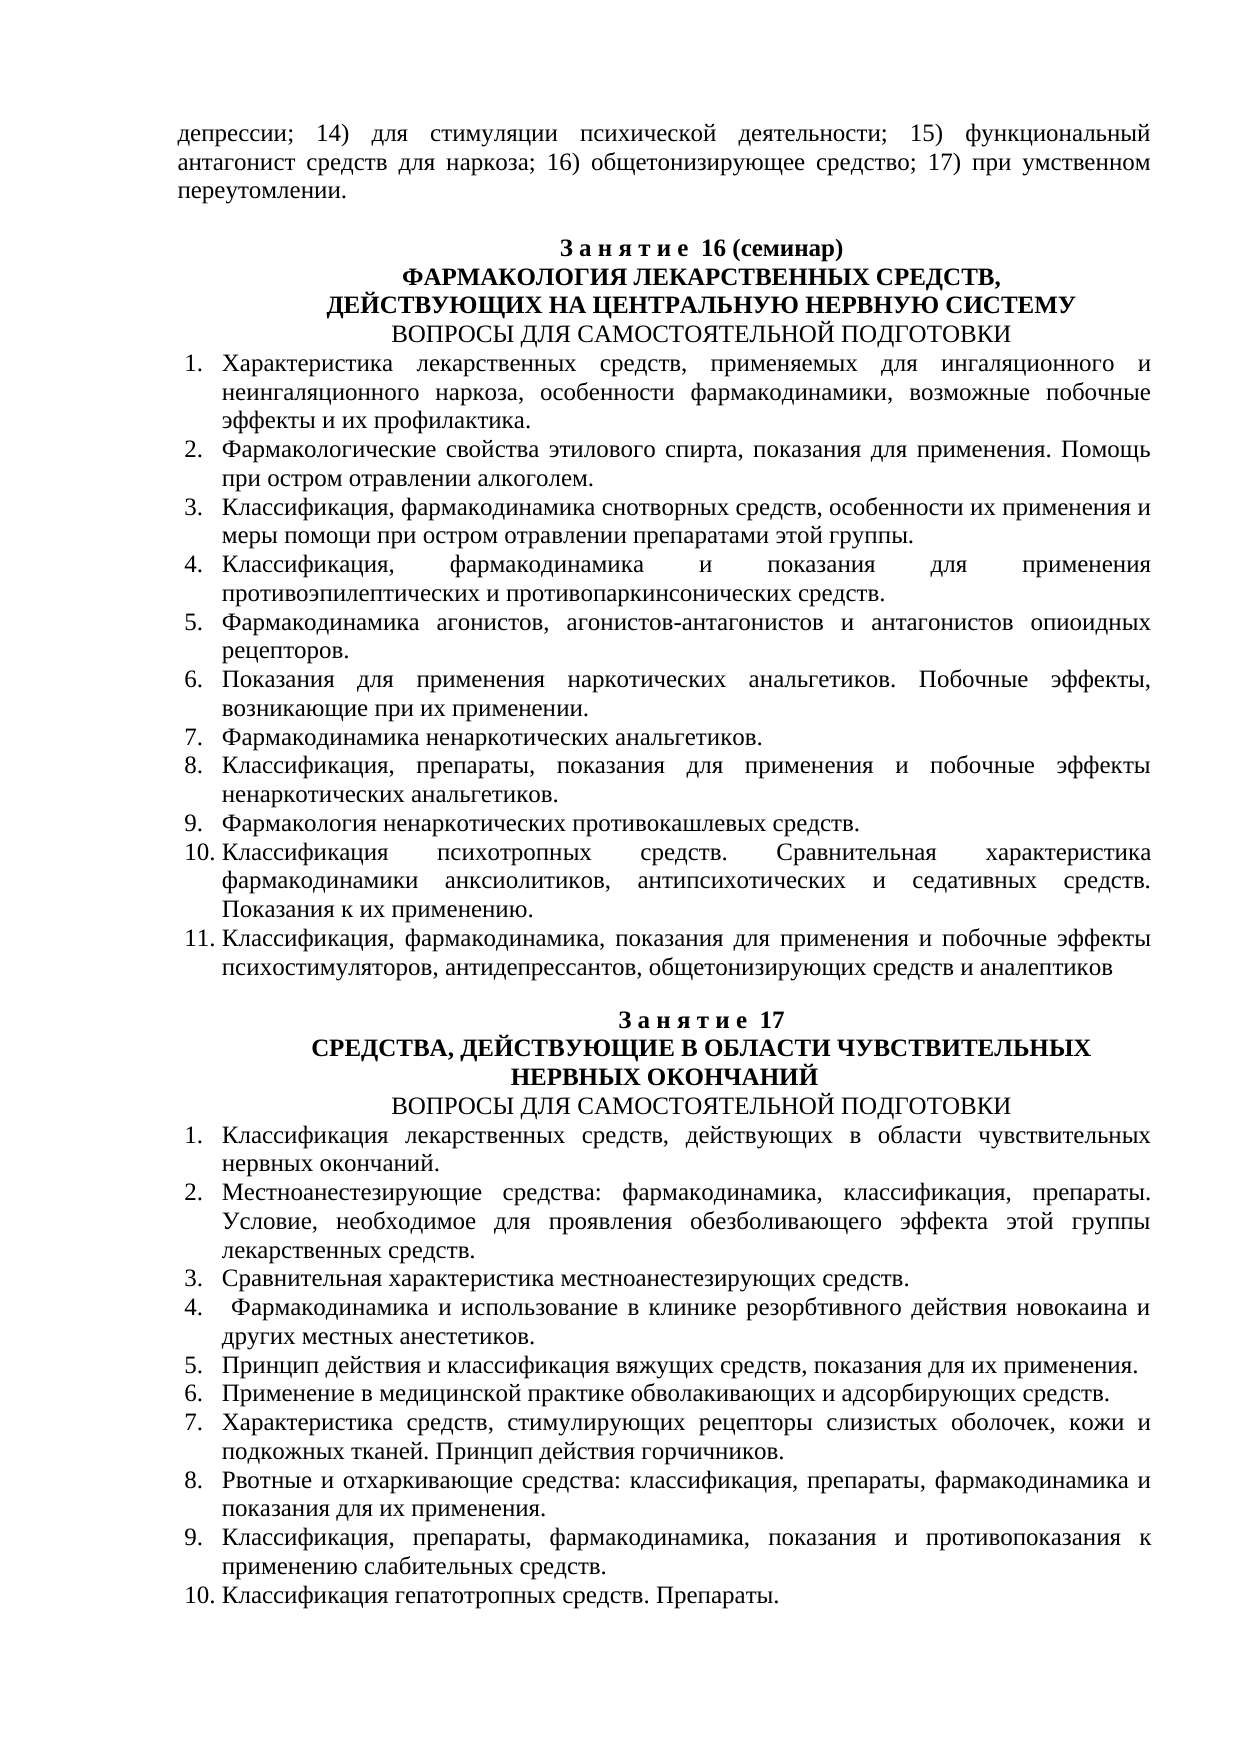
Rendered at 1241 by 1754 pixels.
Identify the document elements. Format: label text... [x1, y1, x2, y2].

text З а н я т и е 17 [177, 1005, 1152, 1033]
text СРЕДСТВА, ДЕЙСТВУЮЩИЕ В ОБЛАСТИ ЧУВСТВИТЕЛЬНЫХ НЕРВНЫХ ОКОНЧАНИЙ [177, 1033, 1152, 1091]
list Классификация гепатотропных средств. Препараты. [184, 1580, 1152, 1608]
text ДЕЙСТВУЮЩИХ НА ЦЕНТРАЛЬНУЮ НЕРВНУЮ СИСТЕМУ [177, 291, 1152, 319]
list Принцип действия и классификация вяжущих средств, показания для их применения. [184, 1350, 1152, 1378]
list Фармакологические свойства этилового спирта, показания для применения. Помощь при остром отравлении алкоголем. [184, 434, 1152, 492]
list Рвотные и отхаркивающие средства: классификация, препараты, фармакодинамика и показания для их применения. [184, 1465, 1152, 1522]
list Классификация, препараты, показания для применения и побочные эффекты ненаркотических анальгетиков. [184, 751, 1152, 808]
list Фармакодинамика агонистов, агонистов-антагонистов и антагонистов опиоидных рецепторов. [184, 607, 1152, 664]
text ВОПРОСЫ ДЛЯ САМОСТОЯТЕЛЬНОЙ ПОДГОТОВКИ [177, 1091, 1152, 1120]
list Классификация, фармакодинамика, показания для применения и побочные эффекты психостимуляторов, антидепрессантов, общетонизирующих средств и аналептиков [184, 923, 1152, 981]
list Классификация, препараты, фармакодинамика, показания и противопоказания к применению слабительных средств. [184, 1522, 1152, 1580]
list Фармакодинамика и использование в клинике резорбтивного действия новокаина и других местных анестетиков. [184, 1292, 1152, 1350]
list Классификация, фармакодинамика и показания для применения противоэпилептических и противопаркинсонических средств. [184, 549, 1152, 607]
list Фармакодинамика ненаркотических анальгетиков. [184, 722, 1152, 751]
list Характеристика лекарственных средств, применяемых для ингаляционного и неингаляционного наркоза, особенности фармакодинамики, возможные побочные эффекты и их профилактика. [184, 348, 1152, 434]
list Показания для применения наркотических анальгетиков. Побочные эффекты, возникающие при их применении. [184, 664, 1152, 722]
list Применение в медицинской практике обволакивающих и адсорбирующих средств. [184, 1378, 1152, 1407]
list Сравнительная характеристика местноанестезирующих средств. [184, 1263, 1152, 1292]
text ВОПРОСЫ ДЛЯ САМОСТОЯТЕЛЬНОЙ ПОДГОТОВКИ [177, 319, 1152, 348]
list Классификация психотропных средств. Сравнительная характеристика фармакодинамики анксиолитиков, антипсихотических и седативных средств. Показания к их применению. [184, 837, 1152, 923]
list Характеристика средств, стимулирующих рецепторы слизистых оболочек, кожи и подкожных тканей. Принцип действия горчичников. [184, 1407, 1152, 1465]
list Фармакология ненаркотических противокашлевых средств. [184, 808, 1152, 837]
list Классификация лекарственных средств, действующих в области чувствительных нервных окончаний. [184, 1120, 1152, 1177]
list Местноанестезирующие средства: фармакодинамика, классификация, препараты. Условие, необходимое для проявления обезболивающего эффекта этой группы лекарственных средств. [184, 1177, 1152, 1263]
text ФАРМАКОЛОГИЯ ЛЕКАРСТВЕННЫХ СРЕДСТВ, [177, 262, 1152, 291]
text З а н я т и е 16 (семинар) [177, 233, 1152, 262]
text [177, 118, 1152, 204]
list Классификация, фармакодинамика снотворных средств, особенности их применения и меры помощи при остром отравлении препаратами этой группы. [184, 492, 1152, 549]
